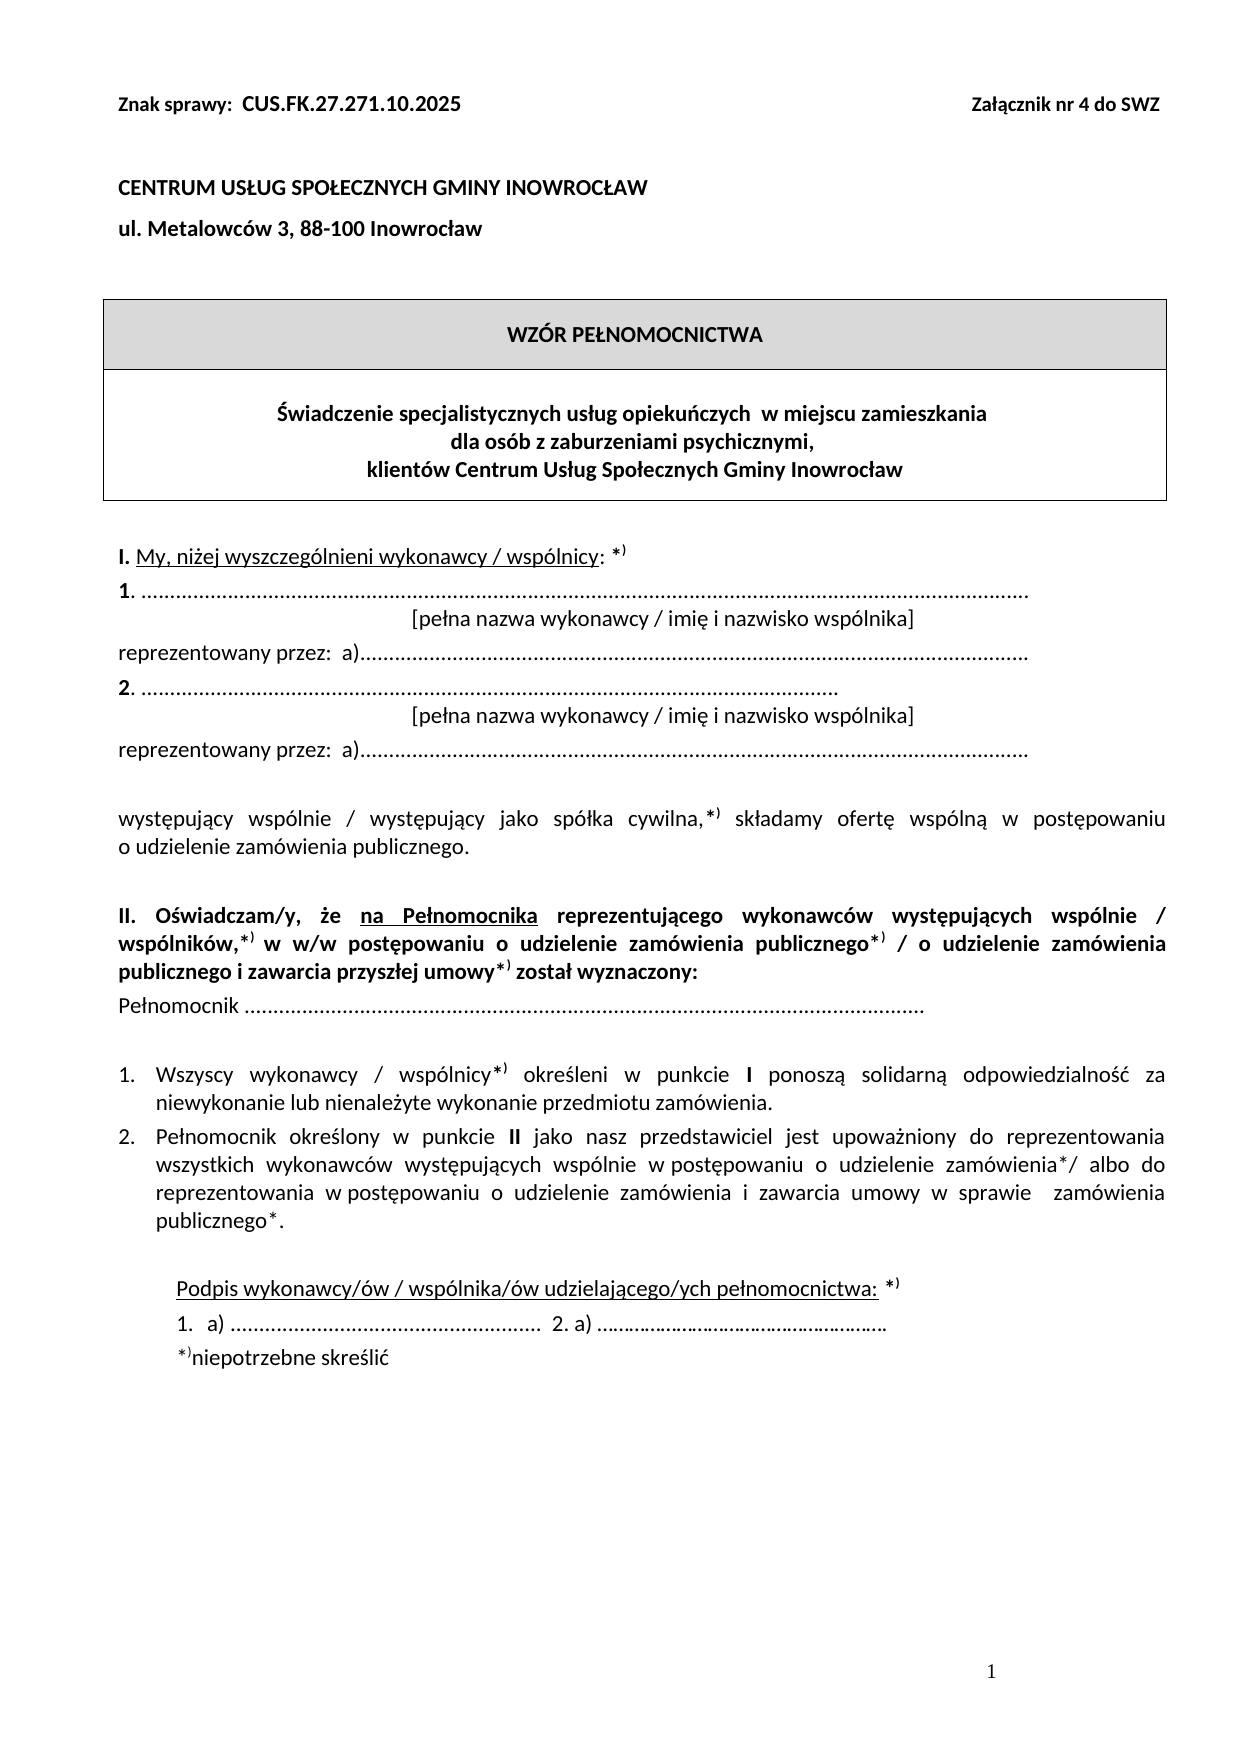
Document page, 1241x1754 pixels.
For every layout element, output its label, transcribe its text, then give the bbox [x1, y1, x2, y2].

text Pełnomocnik ...................................................................................................................... [118, 991, 1166, 1019]
text I. My, niżej wyszczególnieni wykonawcy / wspólnicy: *) [118, 542, 1166, 570]
table_header WZÓR PEŁNOMOCNICTWA [104, 300, 1166, 369]
text [pełna nazwa wykonawcy / imię i nazwisko wspólnika] [118, 604, 1166, 632]
text II. Oświadczam/y, że na Pełnomocnika reprezentującego wykonawców występujących wspólnie / wspólników,*) w w/w postępowaniu o udzielenie zamówienia publicznego*) / o udzielenie zamówienia publicznego i zawarcia przyszłej umowy*) został wyznaczony: [118, 901, 1166, 985]
text Podpis wykonawcy/ów / wspólnika/ów udzielającego/ych pełnomocnictwa: *) [176, 1274, 1166, 1303]
text 1. a) ...................................................... 2. a) ………………………………………………. [176, 1309, 1166, 1337]
text 1. .......................................................................................................................................................... [118, 576, 1166, 604]
text reprezentowany przez: a).................................................................................................................... [118, 735, 1166, 763]
text występujący wspólnie / występujący jako spółka cywilna,*) składamy ofertę wspólną w postępowaniu o udzielenie zamówienia publicznego. [118, 804, 1166, 860]
text 2. Pełnomocnik określony w punkcie II jako nasz przedstawiciel jest upoważniony do reprezentowania wszystkich wykonawców występujących wspólnie w postępowaniu o udzielenie zamówienia*/ albo do reprezentowania w postępowaniu o udzielenie zamówienia i zawarcia umowy w sprawie zamówienia publicznego*. [118, 1122, 1166, 1234]
text CENTRUM USŁUG SPOŁECZNYCH GMINY INOWROCŁAW [118, 173, 1166, 201]
text 1. Wszyscy wykonawcy / wspólnicy*) określeni w punkcie I ponoszą solidarną odpowiedzialność za niewykonanie lub nienależyte wykonanie przedmiotu zamówienia. [118, 1060, 1166, 1116]
text ul. Metalowców 3, 88-100 Inowrocław [118, 214, 1166, 243]
text 2. ......................................................................................................................... [118, 673, 1166, 701]
text Znak sprawy: CUS.FK.27.271.10.2025 Załącznik nr 4 do SWZ [118, 89, 1166, 117]
table_cell Świadczenie specjalistycznych usług opiekuńczych w miejscu zamieszkania dla osób z zaburzeniami psychicznymi, klientów Centrum Usług Społecznych Gminy Inowrocław [104, 370, 1166, 500]
text reprezentowany przez: a).................................................................................................................... [118, 638, 1166, 666]
text *)niepotrzebne skreślić [176, 1343, 1166, 1371]
text [pełna nazwa wykonawcy / imię i nazwisko wspólnika] [118, 701, 1166, 729]
